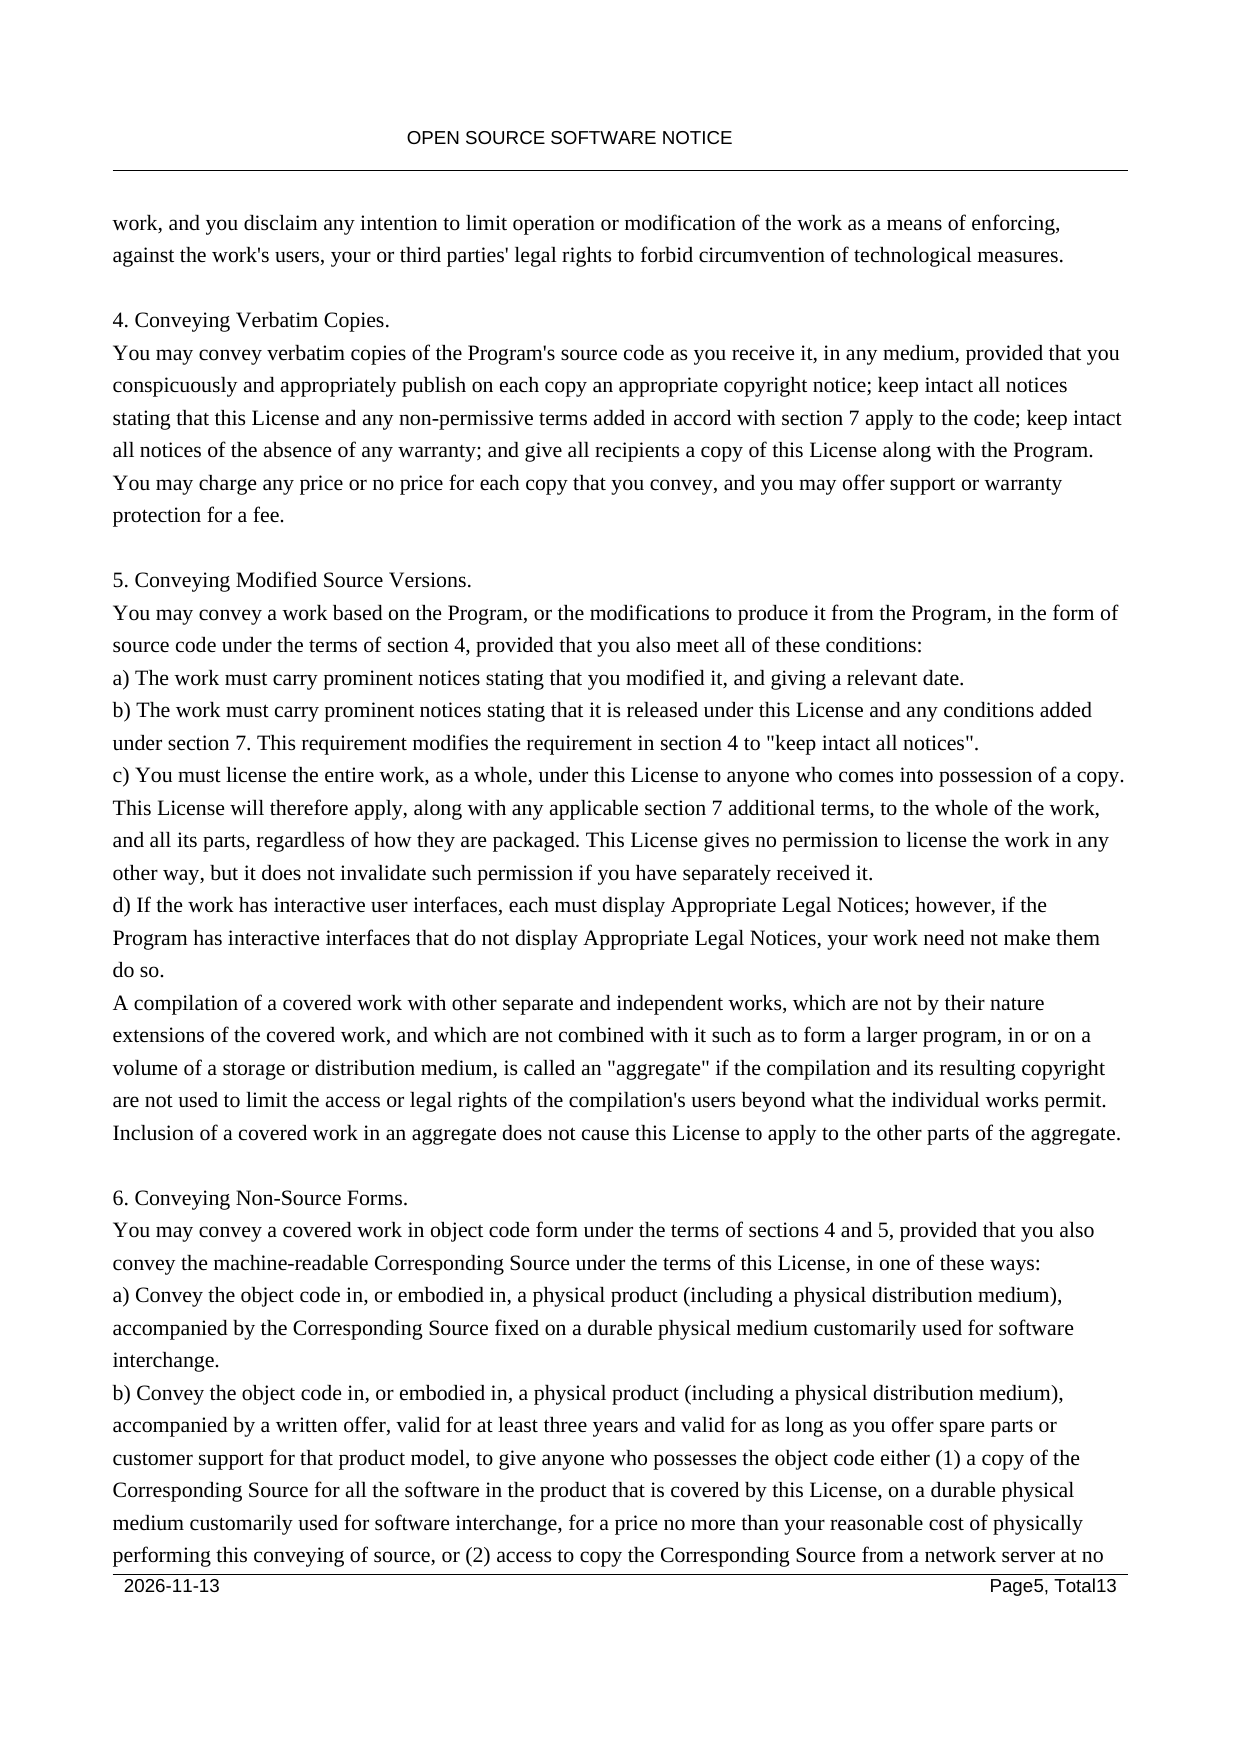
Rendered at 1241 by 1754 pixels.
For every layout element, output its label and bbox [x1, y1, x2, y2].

text [112, 206, 1128, 1571]
